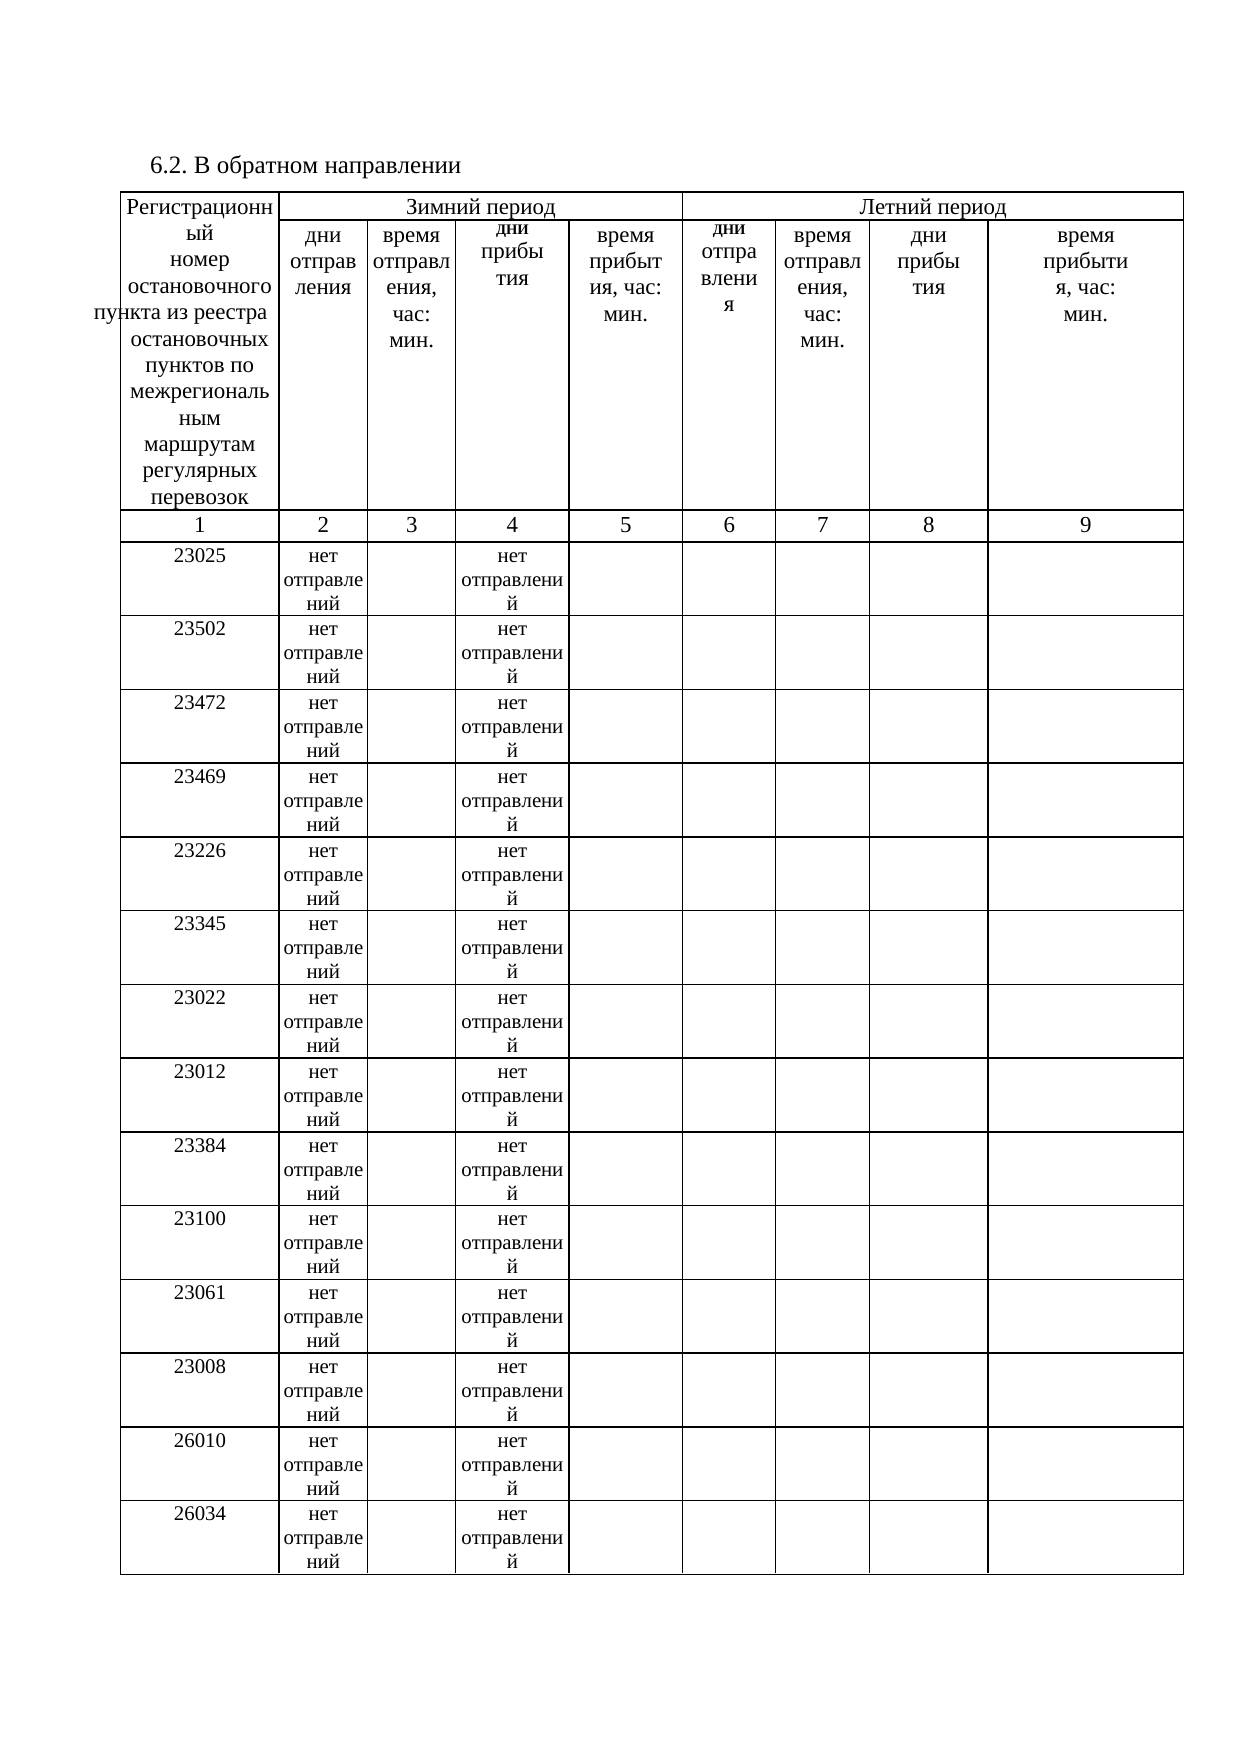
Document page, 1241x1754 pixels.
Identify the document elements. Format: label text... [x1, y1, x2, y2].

table_cell нет отправлений [280, 1501, 367, 1573]
table_cell нет отправлений [456, 1354, 568, 1426]
table_cell [989, 1059, 1183, 1131]
table_cell [570, 985, 682, 1057]
table_cell [683, 764, 775, 836]
table_cell [368, 838, 455, 910]
table_cell [683, 1133, 775, 1205]
table_cell нет отправлений [456, 1501, 568, 1573]
table_cell время прибыти я, час: мин. [989, 221, 1183, 509]
table_cell нет отправлений [280, 1280, 367, 1352]
table_cell [368, 1059, 455, 1131]
table_header Зимний период [280, 193, 682, 219]
table_cell нет отправлений [456, 985, 568, 1057]
table_cell нет отправлений [456, 1059, 568, 1131]
table_cell 23022 [121, 985, 278, 1057]
table_cell [989, 543, 1183, 615]
table_cell [368, 911, 455, 983]
table_cell [870, 1133, 987, 1205]
table_cell [570, 1206, 682, 1278]
table_cell [776, 1206, 869, 1278]
table_cell нет отправлений [456, 616, 568, 688]
table_cell 23012 [121, 1059, 278, 1131]
table_cell 23025 [121, 543, 278, 615]
table_cell время отправл ения, час: мин. [776, 221, 869, 509]
table_cell 2 [280, 511, 367, 541]
table_cell 23384 [121, 1133, 278, 1205]
table_cell нет отправлений [280, 616, 367, 688]
table_cell ДНИ отпра влени я [683, 221, 775, 509]
table_cell [368, 616, 455, 688]
table_cell нет отправлений [280, 764, 367, 836]
table_cell нет отправлений [280, 543, 367, 615]
table_cell [989, 1354, 1183, 1426]
table_cell 8 [870, 511, 987, 541]
table_cell [368, 985, 455, 1057]
table_cell [368, 764, 455, 836]
table_cell [870, 985, 987, 1057]
table_cell [776, 1059, 869, 1131]
table_cell [870, 1501, 987, 1573]
table_cell [683, 690, 775, 762]
table_cell [570, 1059, 682, 1131]
table_cell [368, 1428, 455, 1500]
table_cell 26010 [121, 1428, 278, 1500]
table_cell нет отправлений [280, 1206, 367, 1278]
table_cell [870, 690, 987, 762]
table_cell [870, 616, 987, 688]
table_cell [570, 690, 682, 762]
table_cell 26034 [121, 1501, 278, 1573]
table_cell [683, 1354, 775, 1426]
table_cell [870, 911, 987, 983]
table_cell [776, 1428, 869, 1500]
table_cell [570, 1133, 682, 1205]
table_cell нет отправлений [456, 1133, 568, 1205]
table_cell [989, 690, 1183, 762]
table_cell [368, 1280, 455, 1352]
table_cell [683, 911, 775, 983]
table_cell 1 [121, 511, 278, 541]
table_cell [683, 616, 775, 688]
table_cell [368, 1206, 455, 1278]
table_cell [776, 764, 869, 836]
table_cell время отправл ения, час: мин. [368, 221, 455, 509]
table_cell [989, 1133, 1183, 1205]
table_cell нет отправлений [456, 543, 568, 615]
table_cell [683, 1501, 775, 1573]
table_cell нет отправлений [456, 911, 568, 983]
table_cell [368, 1501, 455, 1573]
table_cell [870, 1059, 987, 1131]
table_cell нет отправлений [280, 1428, 367, 1500]
table_cell [776, 543, 869, 615]
table_cell [570, 1428, 682, 1500]
table_cell [870, 838, 987, 910]
table_cell нет отправлений [280, 985, 367, 1057]
table_cell [776, 1354, 869, 1426]
table_cell [683, 838, 775, 910]
table_cell дни отправ ления [280, 221, 367, 509]
table_cell нет отправлений [280, 1133, 367, 1205]
table_cell [368, 1354, 455, 1426]
table_cell [989, 616, 1183, 688]
table_cell нет отправлений [280, 690, 367, 762]
table_cell нет отправлений [280, 1354, 367, 1426]
table_cell [870, 1354, 987, 1426]
table_cell [989, 1280, 1183, 1352]
table_cell [776, 1280, 869, 1352]
table_cell [570, 764, 682, 836]
table_cell [570, 1354, 682, 1426]
table_cell нет отправлений [280, 838, 367, 910]
table_cell [570, 543, 682, 615]
table_cell [683, 1280, 775, 1352]
table_cell [570, 838, 682, 910]
table_cell [870, 764, 987, 836]
table_cell [870, 543, 987, 615]
table_cell [683, 543, 775, 615]
table_cell 3 [368, 511, 455, 541]
table_cell время прибыт ия, час: мин. [570, 221, 682, 509]
table_cell [989, 764, 1183, 836]
table_cell [870, 1280, 987, 1352]
table_cell 23226 [121, 838, 278, 910]
table_cell 7 [776, 511, 869, 541]
table_cell нет отправлений [456, 1280, 568, 1352]
table_cell [570, 911, 682, 983]
table_cell [989, 1206, 1183, 1278]
table_cell [776, 1501, 869, 1573]
table_cell нет отправлений [456, 690, 568, 762]
table_cell [776, 690, 869, 762]
table_cell [776, 838, 869, 910]
table_cell 23469 [121, 764, 278, 836]
table_cell [989, 1501, 1183, 1573]
table_cell [368, 690, 455, 762]
table_cell 23472 [121, 690, 278, 762]
table_cell нет отправлений [456, 1206, 568, 1278]
table_cell [870, 1428, 987, 1500]
table_cell [776, 1133, 869, 1205]
table_cell 23345 [121, 911, 278, 983]
table_cell [570, 616, 682, 688]
table_cell [776, 985, 869, 1057]
table_cell нет отправлений [280, 911, 367, 983]
table_cell [683, 985, 775, 1057]
table_cell [683, 1428, 775, 1500]
table_cell [776, 616, 869, 688]
table_cell дни прибы тия [870, 221, 987, 509]
table_cell [989, 1428, 1183, 1500]
table_cell [989, 985, 1183, 1057]
table_cell [368, 1133, 455, 1205]
table_cell [368, 543, 455, 615]
table_cell 6 [683, 511, 775, 541]
table_cell 5 [570, 511, 682, 541]
table_cell [683, 1059, 775, 1131]
table_cell 23502 [121, 616, 278, 688]
table_cell 9 [989, 511, 1183, 541]
table_cell 23008 [121, 1354, 278, 1426]
table_cell нет отправлений [456, 764, 568, 836]
table_header Регистрационный номер остановочного пункта из реестра остановочных пунктов по межрегиональным маршрутам регулярных перевозок [121, 193, 278, 509]
table_cell [870, 1206, 987, 1278]
table_cell [570, 1280, 682, 1352]
table_cell 23100 [121, 1206, 278, 1278]
table_cell [989, 838, 1183, 910]
table_cell [776, 911, 869, 983]
text 6.2. В обратном направлении [150, 150, 1090, 179]
table_cell 23061 [121, 1280, 278, 1352]
table_cell 4 [456, 511, 568, 541]
table_cell нет отправлений [456, 1428, 568, 1500]
table_cell [989, 911, 1183, 983]
table_cell ДНИ прибы тия [456, 221, 568, 509]
table_cell нет отправлений [456, 838, 568, 910]
table_cell [683, 1206, 775, 1278]
table_header Летний период [683, 193, 1183, 219]
table_cell нет отправлений [280, 1059, 367, 1131]
table_cell [570, 1501, 682, 1573]
